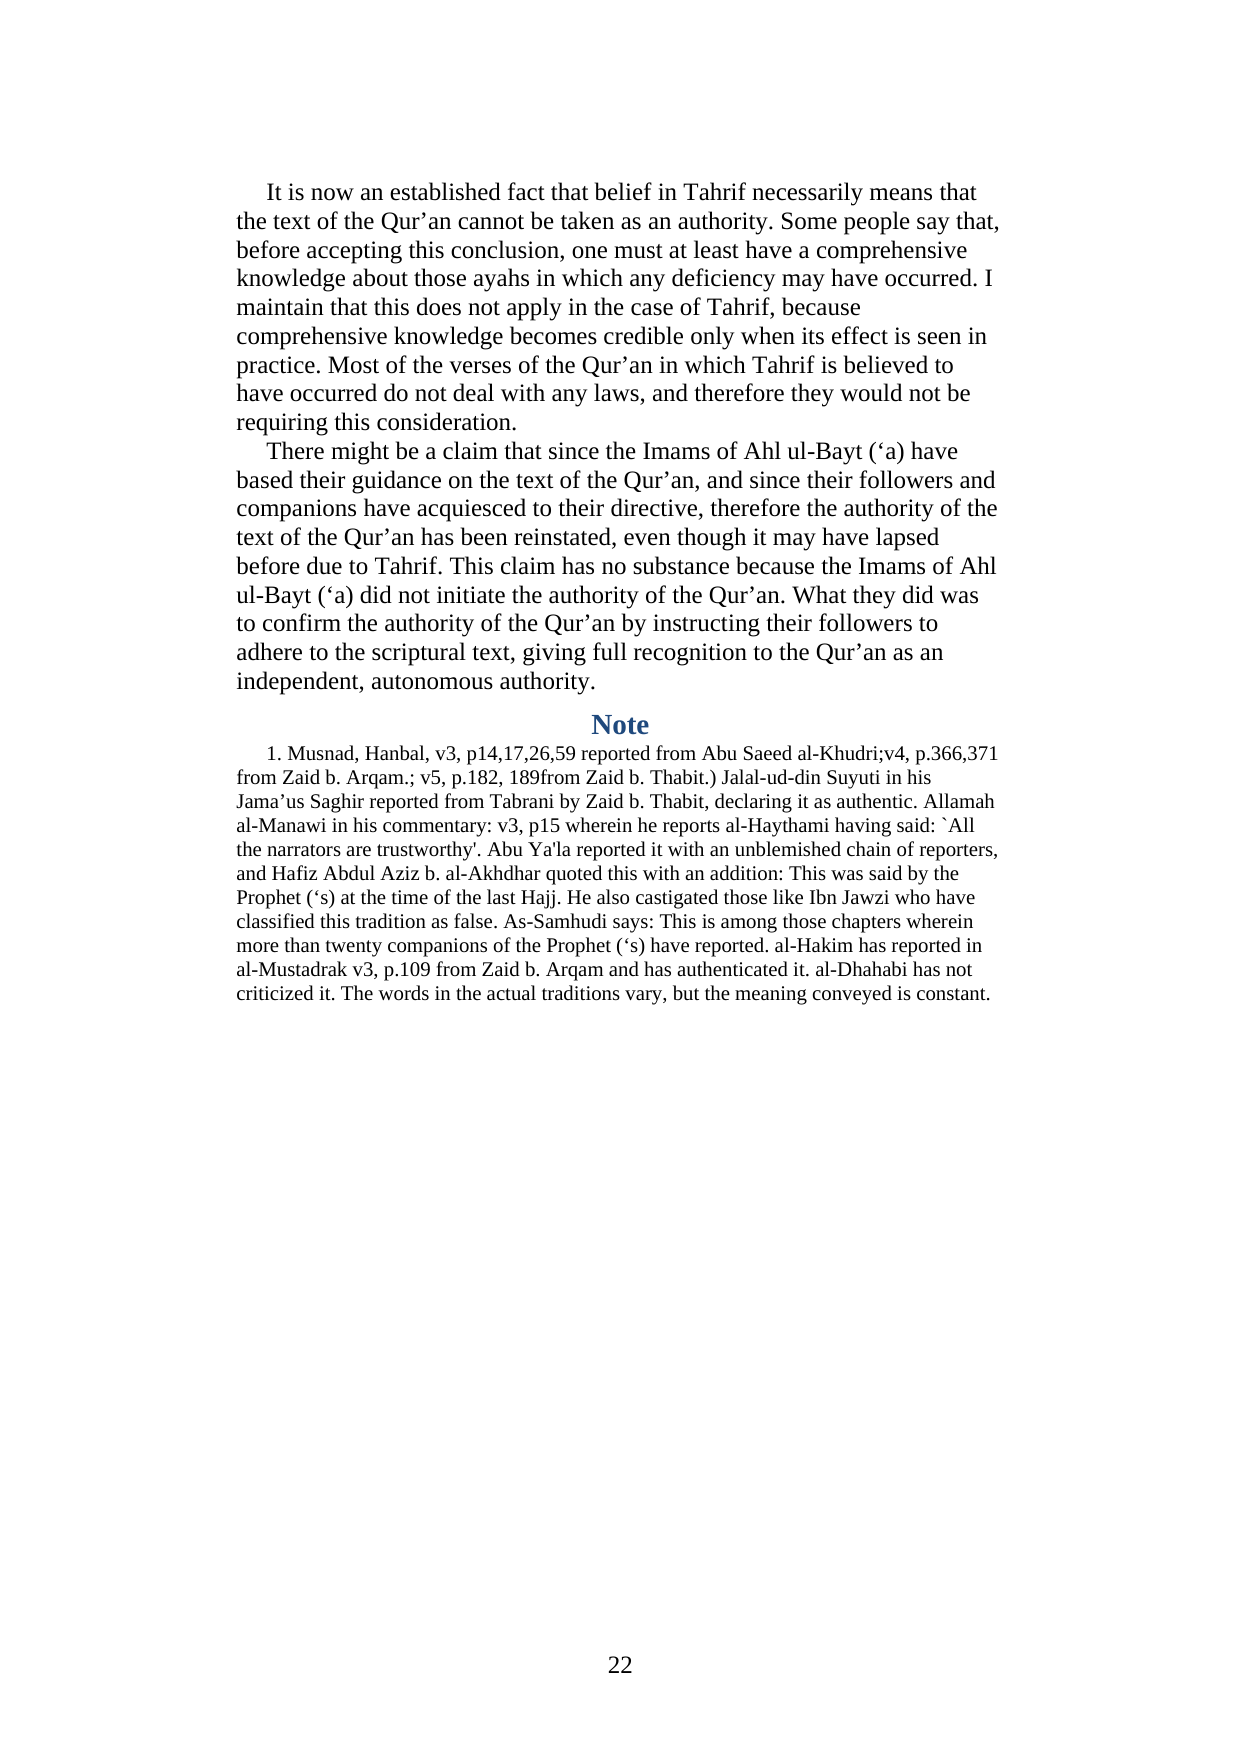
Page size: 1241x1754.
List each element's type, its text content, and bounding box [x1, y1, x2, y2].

text 1. Musnad, Hanbal, v3, p14,17,26,59 reported from Abu Saeed al-Khudri;v4, p.366,371 from Zaid b. Arqam.; v5, p.182, 189from Zaid b. Thabit.) Jalal-ud-din Suyuti in his Jama’us Saghir reported from Tabrani by Zaid b. Thabit, declaring it as authentic. Allamah al-Manawi in his commentary: v3, p15 wherein he reports al-Haythami having said: `All the narrators are trustworthy'. Abu Ya'la reported it with an unblemished chain of reporters, and Hafiz Abdul Aziz b. al-Akhdhar quoted this with an addition: This was said by the Prophet (‘s) at the time of the last Hajj. He also castigated those like Ibn Jawzi who have classified this tradition as false. As-Samhudi says: This is among those chapters wherein more than twenty companions of the Prophet (‘s) have reported. al-Hakim has reported in al-Mustadrak v3, p.109 from Zaid b. Arqam and has authenticated it. al-Dhahabi has not criticized it. The words in the actual traditions vary, but the meaning conveyed is constant. [236, 741, 1004, 1005]
text It is now an established fact that belief in Tahrif necessarily means that the text of the Qur’an cannot be taken as an authority. Some people say that, before accepting this conclu­sion, one must at least have a comprehensive knowledge about those ayahs in which any deficiency may have occurred. I maintain that this does not apply in the case of Tahrif, because comprehensive knowledge becomes credible only when its effect is seen in practice. Most of the verses of the Qur’an in which Tahrif is believed to have occurred do not deal with any laws, and therefore they would not be requiring this consideration. [236, 177, 1004, 436]
subtitle Note [236, 707, 1004, 741]
text There might be a claim that since the Imams of Ahl ul-Bayt (‘a) have based their guidance on the text of the Qur’an, and since their followers and companions have acquiesced to their directive, therefore the authority of the text of the Qur’an has been reinstated, even though it may have lapsed before due to Tahrif. This claim has no substance because the Imams of Ahl ul-Bayt (‘a) did not initiate the authority of the Qur’an. What they did was to confirm the authority of the Qur’an by instruct­ing their followers to adhere to the scriptural text, giving full recognition to the Qur’an as an independent, autonomous auth­ority. [236, 436, 1004, 695]
